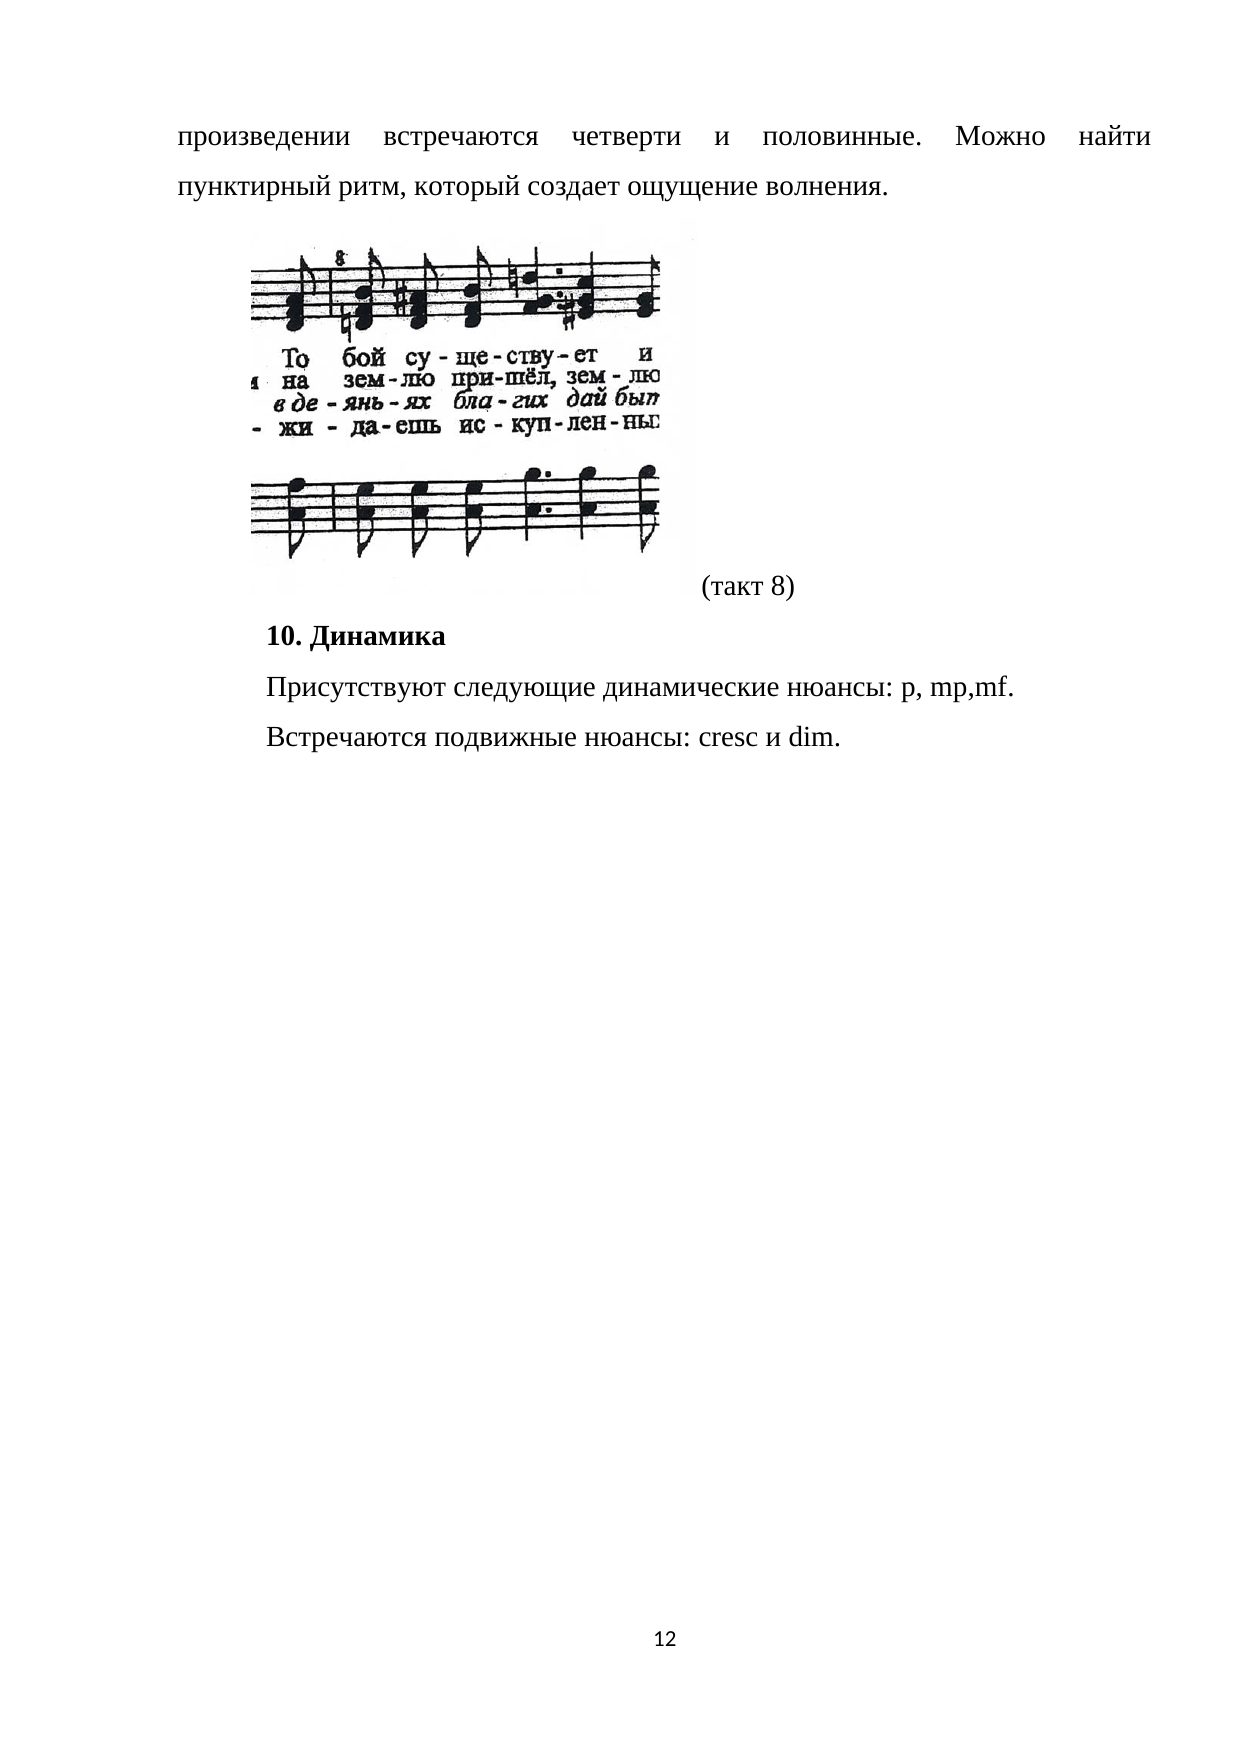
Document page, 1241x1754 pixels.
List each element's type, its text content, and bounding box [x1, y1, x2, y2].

text Встречаются подвижные нюансы: cresc и dim. [177, 719, 1152, 752]
text 10. Динамика [177, 618, 1152, 652]
text (такт 8) [177, 219, 1152, 602]
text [177, 118, 1152, 202]
text Присутствуют следующие динамические нюансы: p, mp,mf. [177, 669, 1152, 702]
